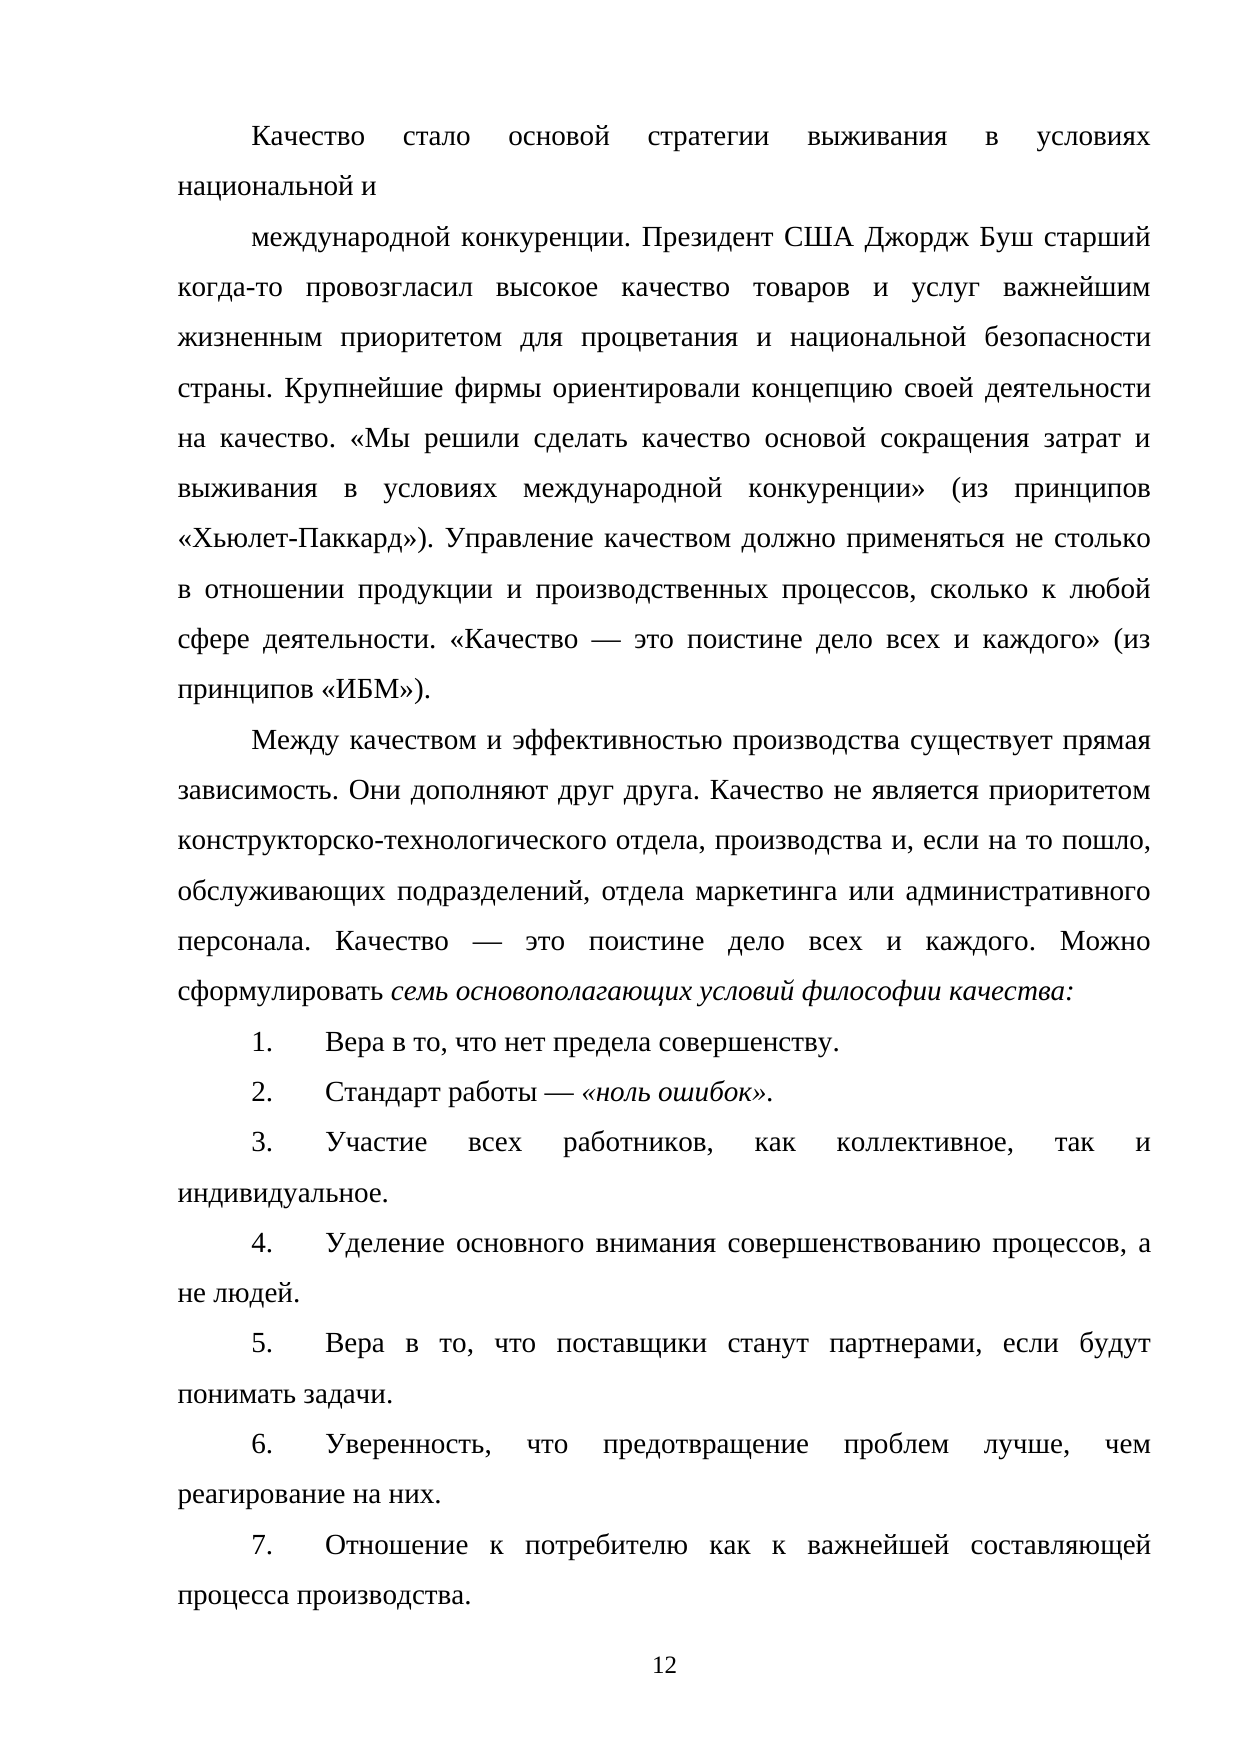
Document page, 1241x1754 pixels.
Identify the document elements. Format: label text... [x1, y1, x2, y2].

list Уверенность, что предотвращение проблем лучше, чем реагирование на них. [177, 1426, 1152, 1510]
list Уделение основного внимания совершенствованию процессов, а не людей. [177, 1225, 1152, 1309]
text международной конкуренции. Президент США Джордж Буш старший когда-то провозгласил высокое качество товаров и услуг важнейшим жизненным приоритетом для процветания и национальной безопасности страны. Крупнейшие фирмы ориентировали концепцию своей деятельности на качество. «Мы решили сделать качество основой сокращения затрат и выживания в условиях международной конкуренции» (из принципов «Хьюлет-Паккард»). Управление качеством должно применяться не столько в отношении продукции и производственных процессов, сколько к любой сфере деятельности. «Качество — это поистине дело всех и каждого» (из принципов «ИБМ»). [177, 219, 1152, 705]
list Отношение к потребителю как к важнейшей составляющей процесса производства. [177, 1527, 1152, 1611]
list Вера в то, что поставщики станут партнерами, если будут понимать задачи. [177, 1326, 1152, 1409]
text Между качеством и эффективностью производства существует прямая зависимость. Они дополняют друг друга. Качество не является приоритетом конструкторско-технологического отдела, производства и, если на то пошло, обслуживающих подразделений, отдела маркетинга или административного персонала. Качество — это поистине дело всех и каждого. Можно сформулировать семь основополагающих условий философии качества: [177, 722, 1152, 1007]
list Стандарт работы — «ноль ошибок». [177, 1074, 1152, 1108]
list Вера в то, что нет предела совершенству. [177, 1024, 1152, 1057]
text Качество стало основой стратегии выживания в условиях национальной и [177, 118, 1152, 202]
list Участие всех работников, как коллективное, так и индивидуальное. [177, 1124, 1152, 1208]
